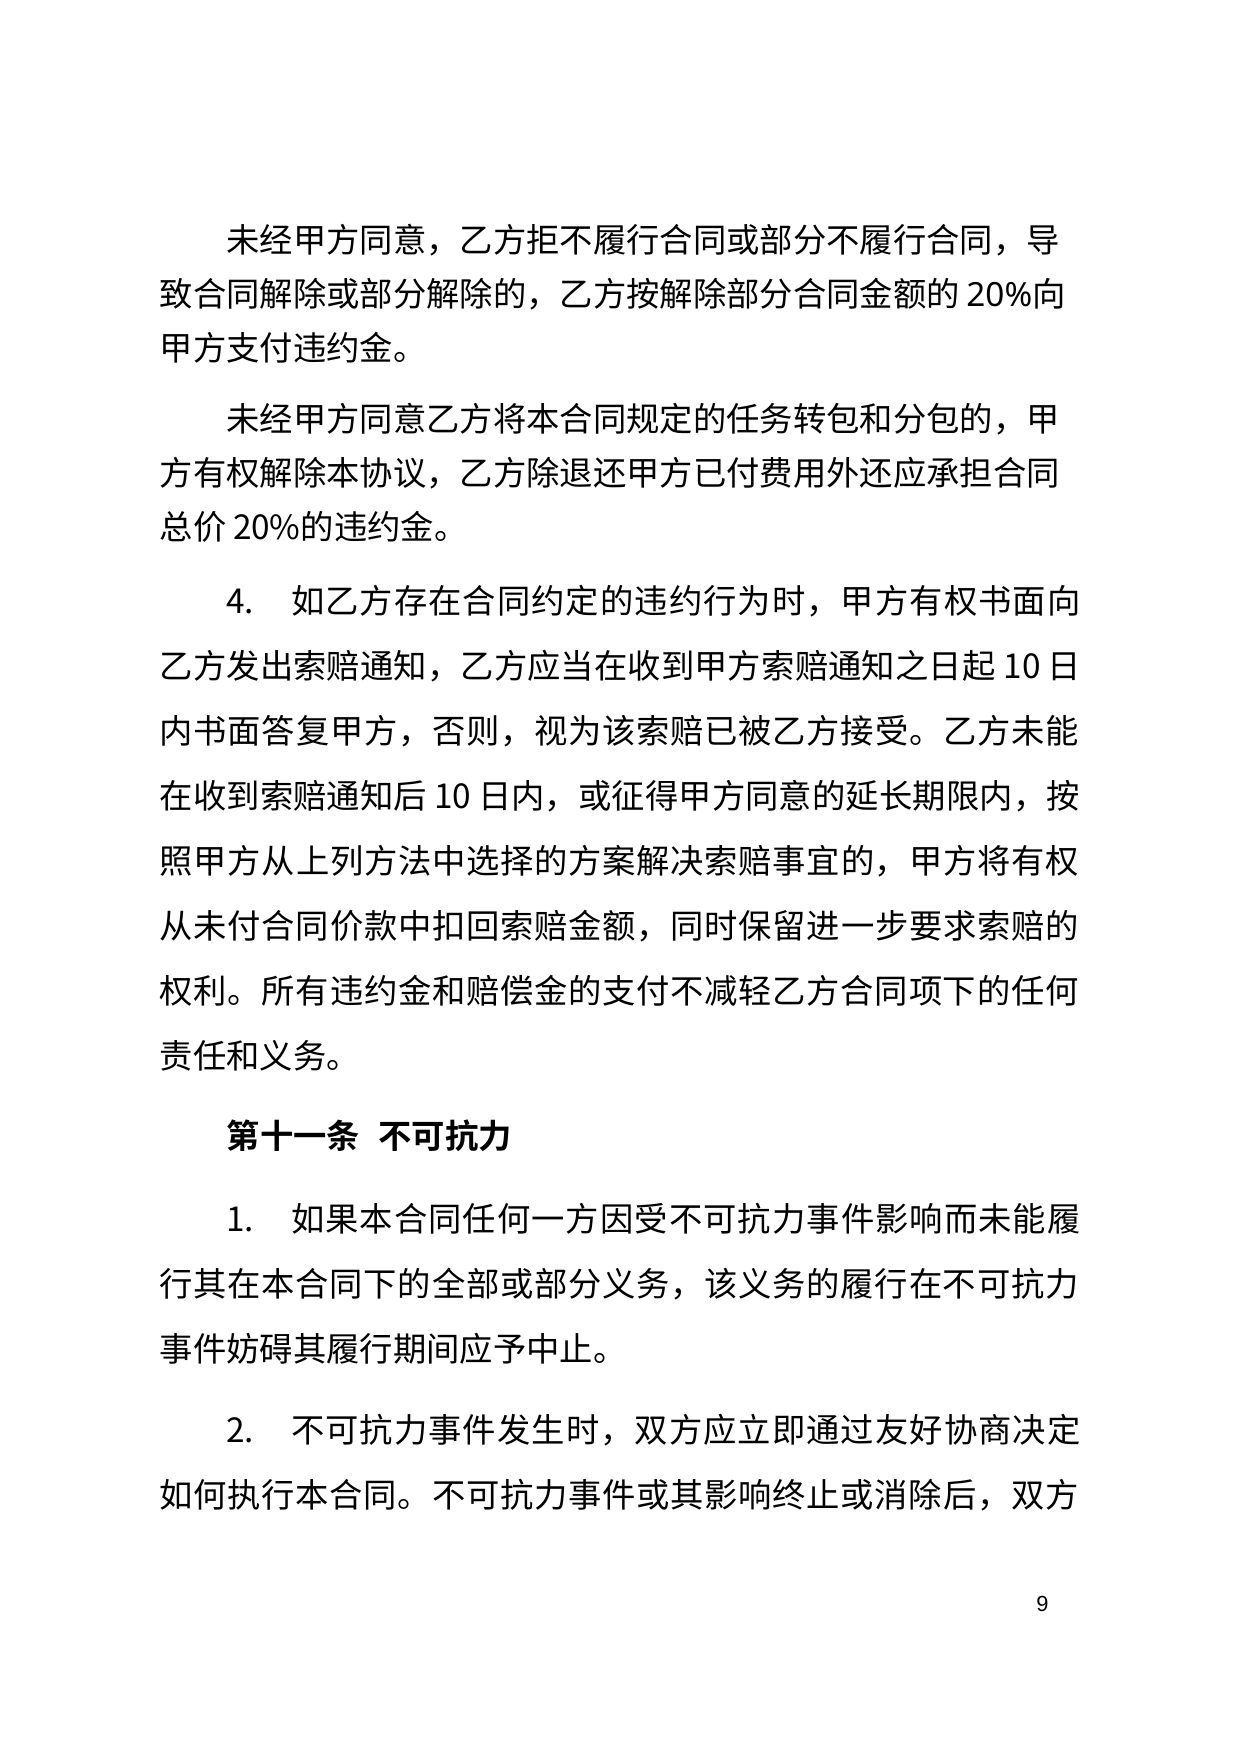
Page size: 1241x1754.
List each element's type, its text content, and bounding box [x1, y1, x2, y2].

list 如乙方存在合同约定的违约行为时，甲方有权书面向乙方发出索赔通知，乙方应当在收到甲方索赔通知之日起10日内书面答复甲方，否则，视为该索赔已被乙方接受。乙方未能在收到索赔通知后10日内，或征得甲方同意的延长期限内，按照甲方从上列方法中选择的方案解决索赔事宜的，甲方将有权从未付合同价款中扣回索赔金额，同时保留进一步要求索赔的权利。所有违约金和赔偿金的支付不减轻乙方合同项下的任何责任和义务。 [159, 567, 1081, 1087]
list 如果本合同任何一方因受不可抗力事件影响而未能履行其在本合同下的全部或部分义务，该义务的履行在不可抗力事件妨碍其履行期间应予中止。 [159, 1184, 1081, 1379]
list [159, 1395, 1081, 1525]
text 未经甲方同意，乙方拒不履行合同或部分不履行合同，导致合同解除或部分解除的，乙方按解除部分合同金额的20%向甲方支付违约金。 [159, 209, 1081, 372]
text 未经甲方同意乙方将本合同规定的任务转包和分包的，甲方有权解除本协议，乙方除退还甲方已付费用外还应承担合同总价20%的违约金。 [159, 388, 1081, 550]
list 不可抗力 [159, 1103, 1081, 1168]
